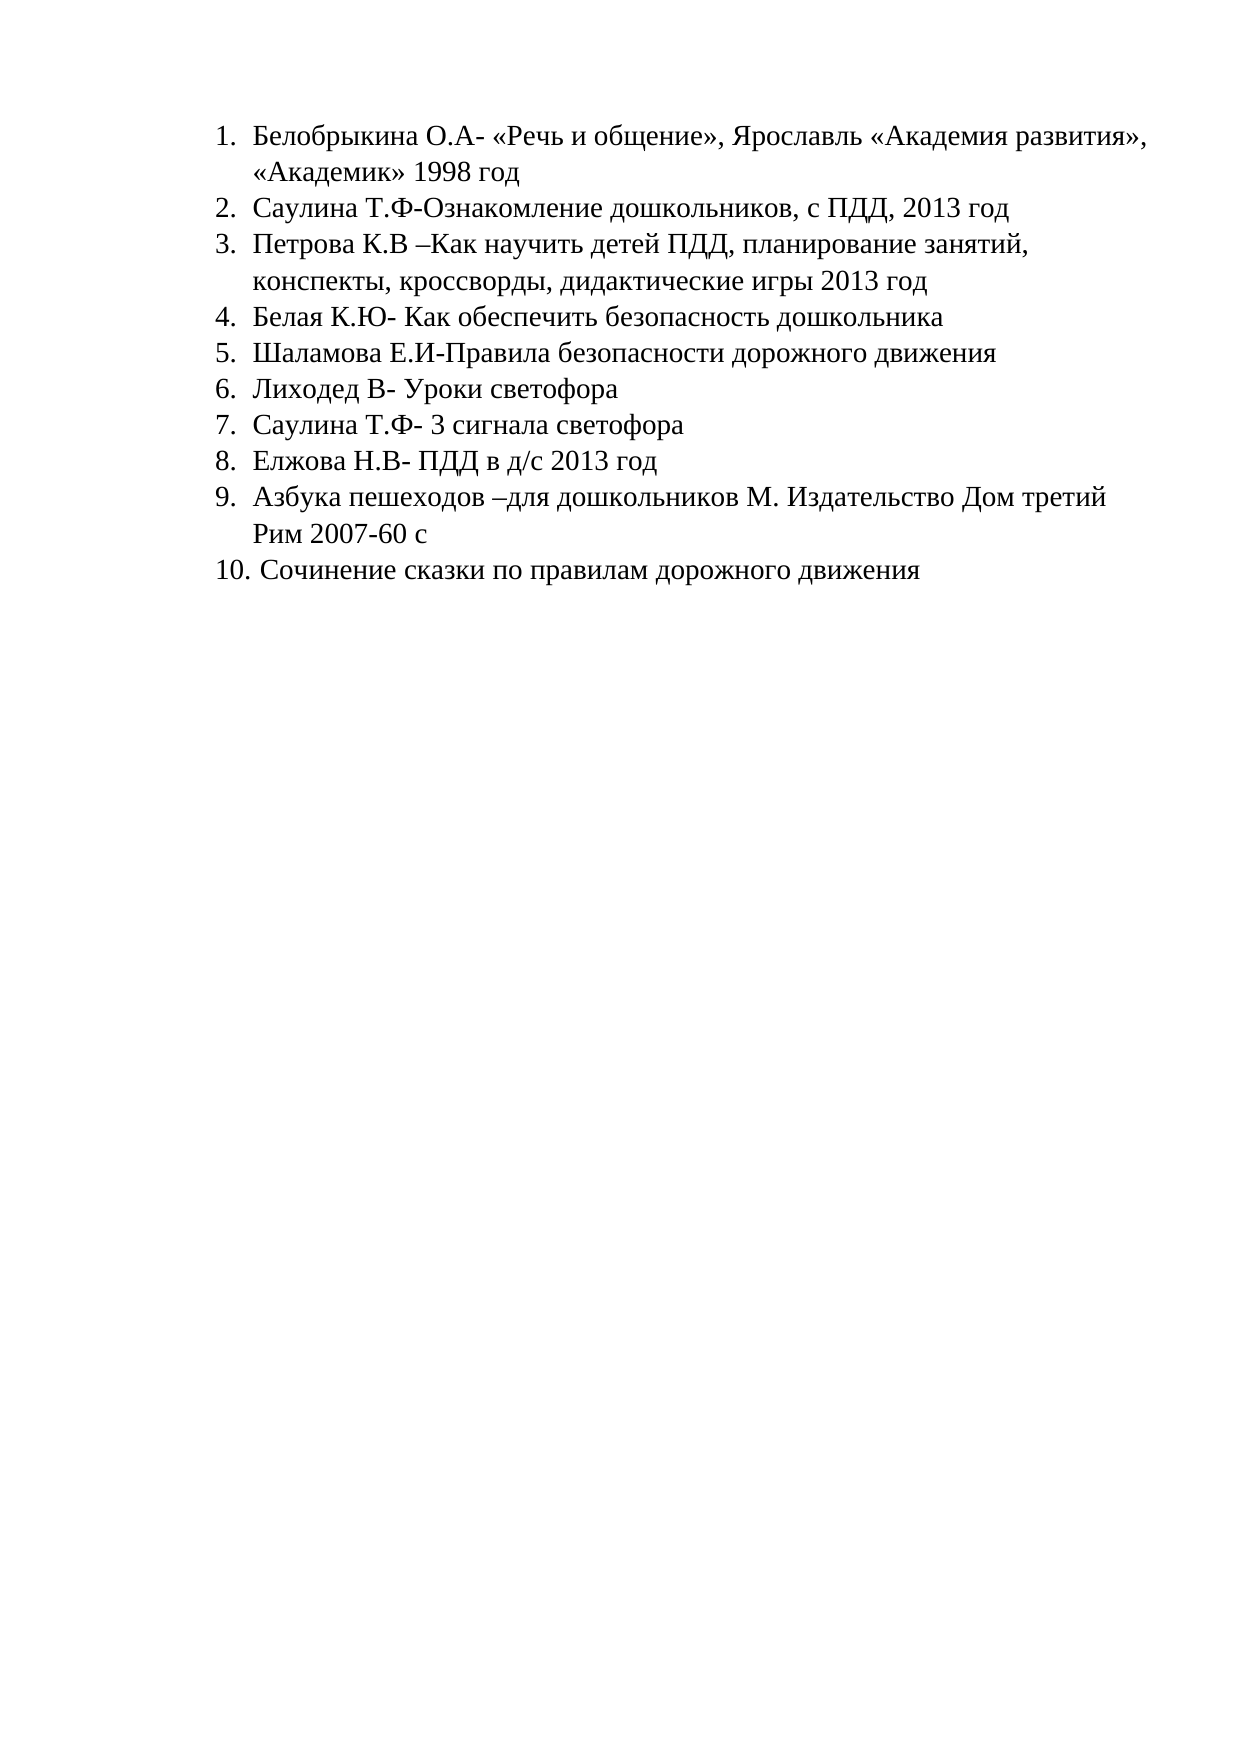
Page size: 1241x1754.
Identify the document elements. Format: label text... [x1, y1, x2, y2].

list Белая К.Ю- Как обеспечить безопасность дошкольника [215, 299, 1152, 332]
list Саулина Т.Ф- 3 сигнала светофора [215, 407, 1152, 441]
list Сочинение сказки по правилам дорожного движения [215, 552, 1152, 585]
list Петрова К.В –Как научить детей ПДД, планирование занятий, конспекты, кроссворды, дидактические игры 2013 год [215, 227, 1152, 296]
list Лиходед В- Уроки светофора [215, 371, 1152, 405]
list Белобрыкина О.А- «Речь и общение», Ярославль «Академия развития», «Академик» 1998 год [215, 118, 1152, 188]
list Елжова Н.В- ПДД в д/с 2013 год [215, 443, 1152, 477]
list Шаламова Е.И-Правила безопасности дорожного движения [215, 335, 1152, 368]
list Саулина Т.Ф-Ознакомление дошкольников, с ПДД, 2013 год [215, 190, 1152, 224]
list Азбука пешеходов –для дошкольников М. Издательство Дом третий Рим 2007-60 с [215, 479, 1152, 549]
